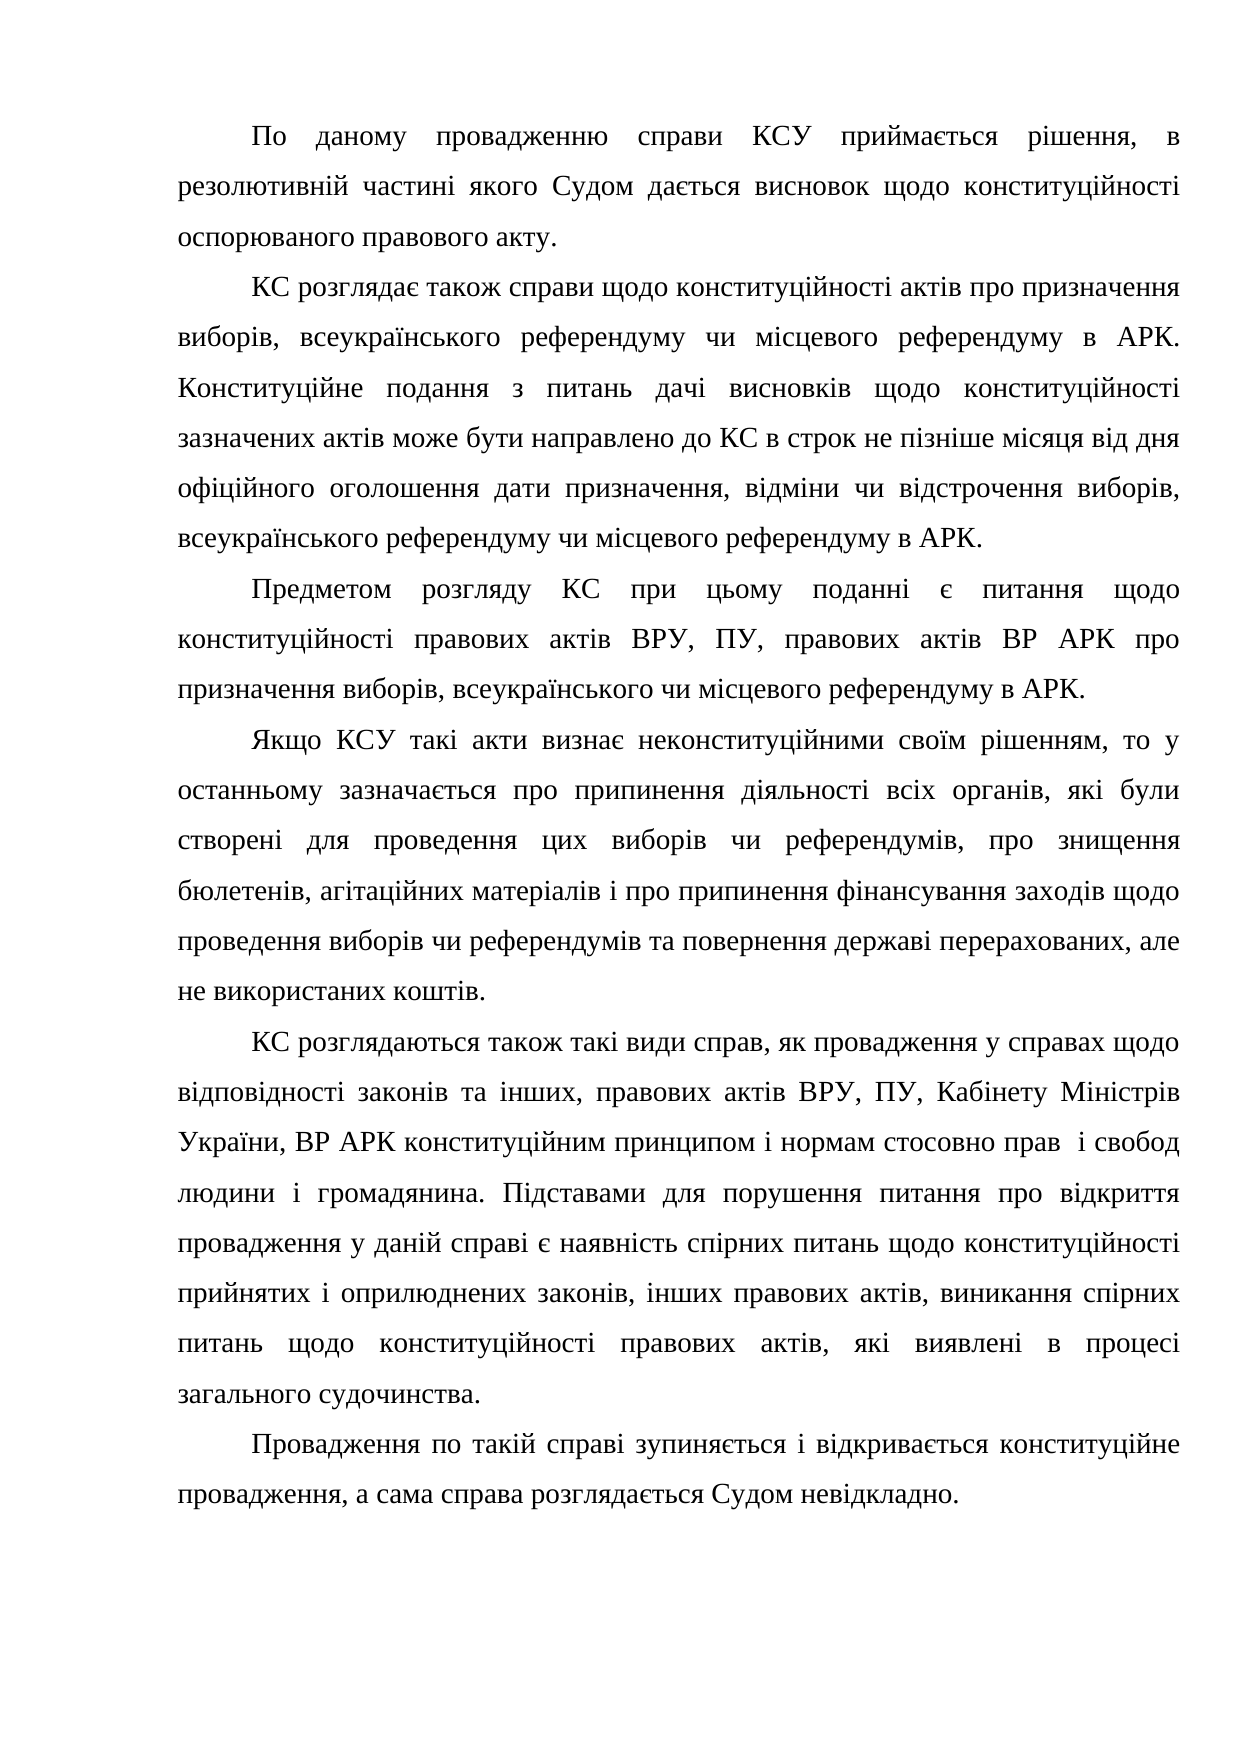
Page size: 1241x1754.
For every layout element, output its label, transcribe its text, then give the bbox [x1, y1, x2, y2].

text КС розглядаються також такі види справ, як провадження у справах щодо відповідності законів та інших, правових актів ВРУ, ПУ, Кабінету Міністрів України, ВР АРК конституційним принципом і нормам стосовно прав і свобод людини і громадянина. Підставами для порушення питання про відкриття провадження у даній справі є наявність спірних питань щодо конституційності прийнятих і оприлюднених законів, інших правових актів, виникання спірних питань щодо конституційності правових актів, які виявлені в процесі загального судочинства. [177, 1024, 1181, 1409]
text По даному провадженню справи КСУ приймається рішення, в резолютивній частині якого Судом дається висновок щодо конституційності оспорюваного правового акту. [177, 118, 1181, 252]
text Предметом розгляду КС при цьому поданні є питання щодо конституційності правових актів ВРУ, ПУ, правових актів ВР АРК про призначення виборів, всеукраїнського чи місцевого референдуму в АРК. [177, 571, 1181, 705]
text Якщо КСУ такі акти визнає неконституційними своїм рішенням, то у останньому зазначається про припинення діяльності всіх органів, які були створені для проведення цих виборів чи референдумів, про знищення бюлетенів, агітаційних матеріалів і про припинення фінансування заходів щодо проведення виборів чи референдумів та повернення державі перерахованих, але не використаних коштів. [177, 722, 1181, 1007]
text Провадження по такій справі зупиняється і відкривається конституційне провадження, а сама справа розглядається Судом невідкладно. [177, 1426, 1181, 1510]
text КС розглядає також справи щодо конституційності актів про призначення виборів, всеукраїнського референдуму чи місцевого референдуму в АРК. Конституційне подання з питань дачі висновків щодо конституційності зазначених актів може бути направлено до КС в строк не пізніше місяця від дня офіційного оголошення дати призначення, відміни чи відстрочення виборів, всеукраїнського референдуму чи місцевого референдуму в АРК. [177, 269, 1181, 554]
